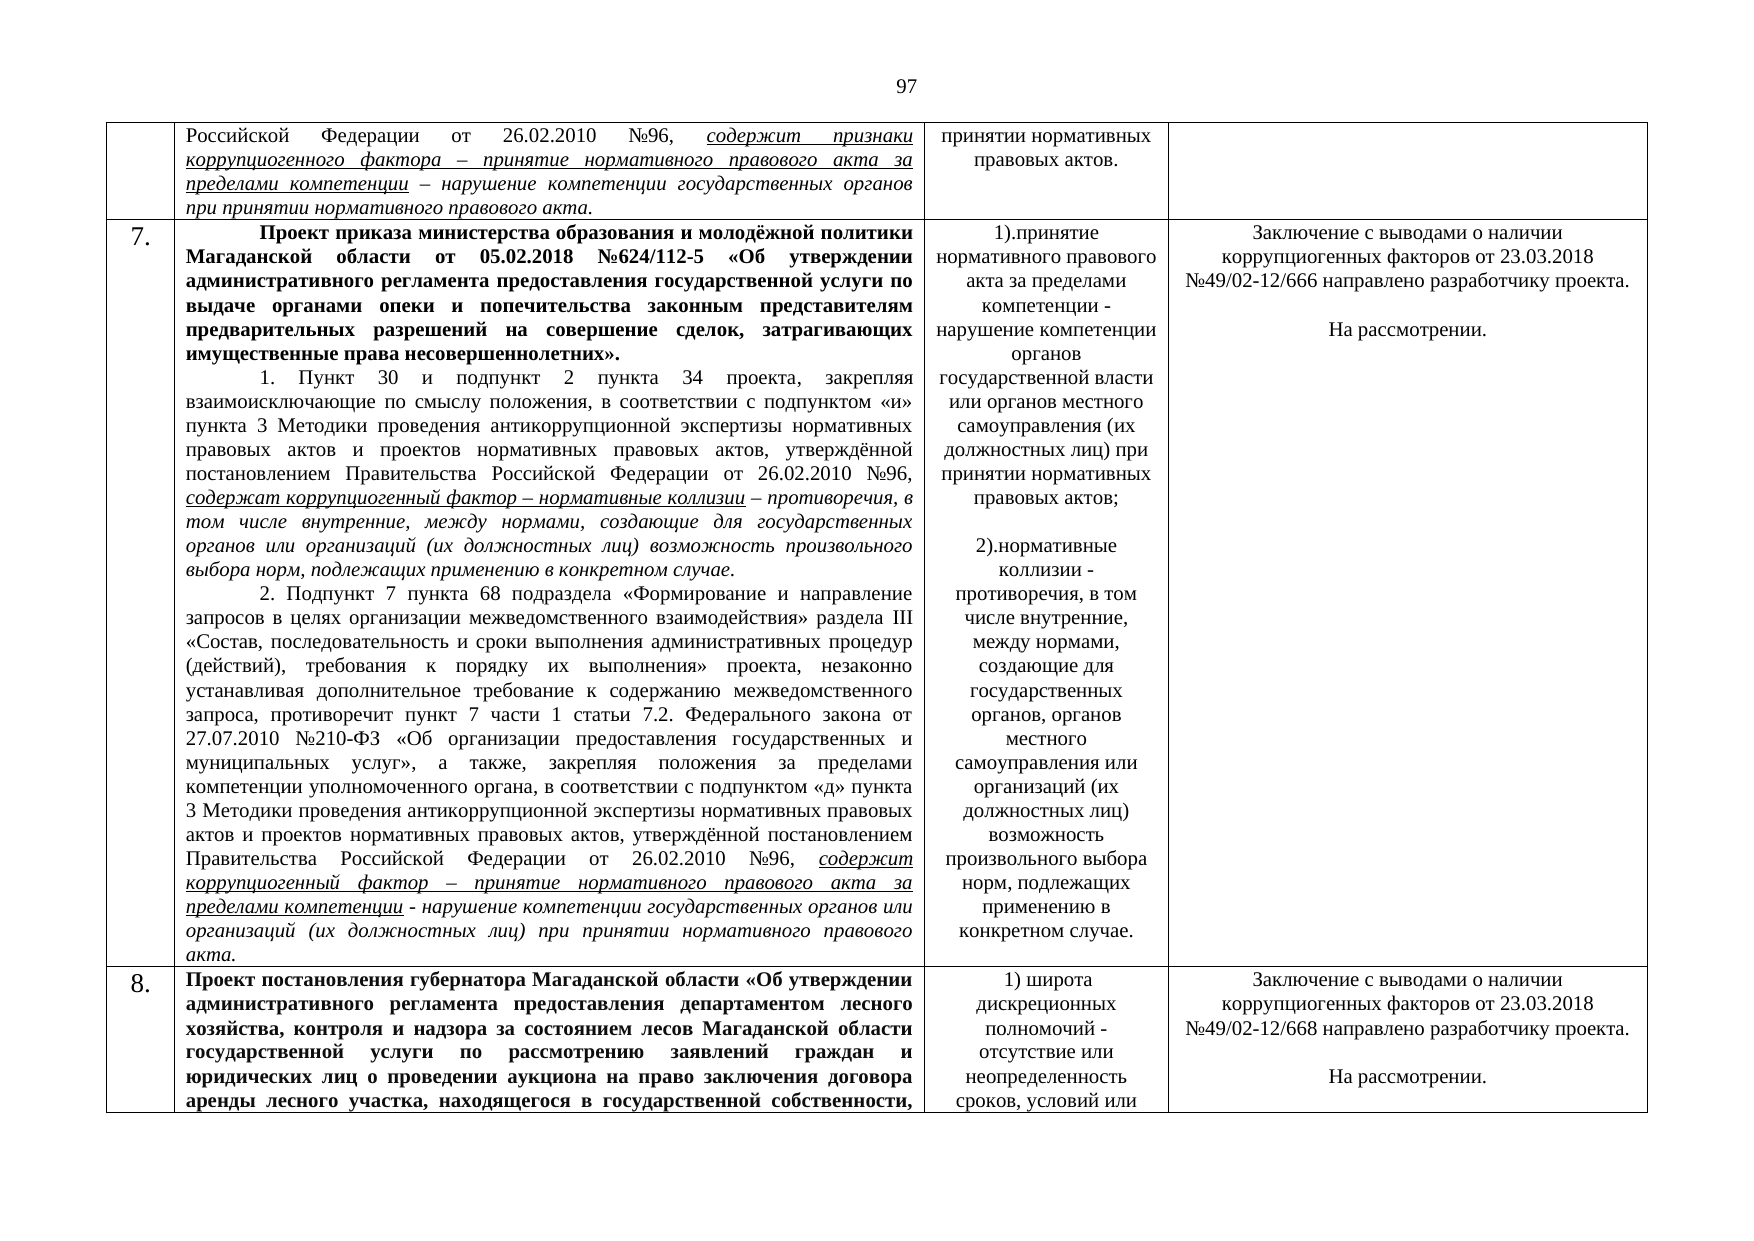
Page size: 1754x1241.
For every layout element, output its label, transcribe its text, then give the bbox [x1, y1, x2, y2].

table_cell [925, 123, 1168, 219]
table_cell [1169, 967, 1647, 1112]
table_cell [925, 967, 1168, 1112]
table_cell 8. [107, 967, 174, 1112]
table_cell Проект приказа министерства образования и молодёжной политики Магаданской области от 05.02.2018 №624/112-5 «Об утверждении административного регламента предоставления государственной услуги по выдаче органами опеки и попечительства законным представителям предварительных разрешений на совершение сделок, затрагивающих имущественные права несовершеннолетних». 1. Пункт 30 и подпункт 2 пункта 34 проекта, закрепляя взаимоисключающие по смыслу положения, в соответствии с подпунктом «и» пункта 3 Методики проведения антикоррупционной экспертизы нормативных правовых актов и проектов нормативных правовых актов, утверждённой постановлением Правительства Российской Федерации от 26.02.2010 №96, содержат коррупциогенный фактор – нормативные коллизии – противоречия, в том числе внутренние, между нормами, создающие для государственных органов или организаций (их должностных лиц) возможность произвольного выбора норм, подлежащих применению в конкретном случае. 2. Подпункт 7 пункта 68 подраздела «Формирование и направление запросов в целях организации межведомственного взаимодействия» раздела III «Состав, последовательность и сроки выполнения административных процедур (действий), требования к порядку их выполнения» проекта, незаконно устанавливая дополнительное требование к содержанию межведомственного запроса, противоречит пункт 7 части 1 статьи 7.2. Федерального закона от 27.07.2010 №210-ФЗ «Об организации предоставления государственных и муниципальных услуг», а также, закрепляя положения за пределами компетенции уполномоченного органа, в соответствии с подпунктом «д» пункта 3 Методики проведения антикоррупционной экспертизы нормативных правовых актов и проектов нормативных правовых актов, утверждённой постановлением Правительства Российской Федерации от 26.02.2010 №96, содержит коррупциогенный фактор – принятие нормативного правового акта за пределами компетенции - нарушение компетенции государственных органов или организаций (их должностных лиц) при принятии нормативного правового акта. [175, 220, 924, 966]
table_cell 7. [107, 220, 174, 966]
table_cell 1).принятие нормативного правового акта за пределами компетенции - нарушение компетенции органов государственной власти или органов местного самоуправления (их должностных лиц) при принятии нормативных правовых актов; 2).нормативные коллизии - противоречия, в том числе внутренние, между нормами, создающие для государственных органов, органов местного самоуправления или организаций (их должностных лиц) возможность произвольного выбора норм, подлежащих применению в конкретном случае. [925, 220, 1168, 966]
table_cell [175, 967, 924, 1112]
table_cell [1169, 123, 1647, 219]
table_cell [175, 123, 924, 219]
table_cell Заключение с выводами о наличии коррупциогенных факторов от 23.03.2018 №49/02-12/666 направлено разработчику проекта. На рассмотрении. [1169, 220, 1647, 966]
table_cell 6. [107, 123, 174, 219]
